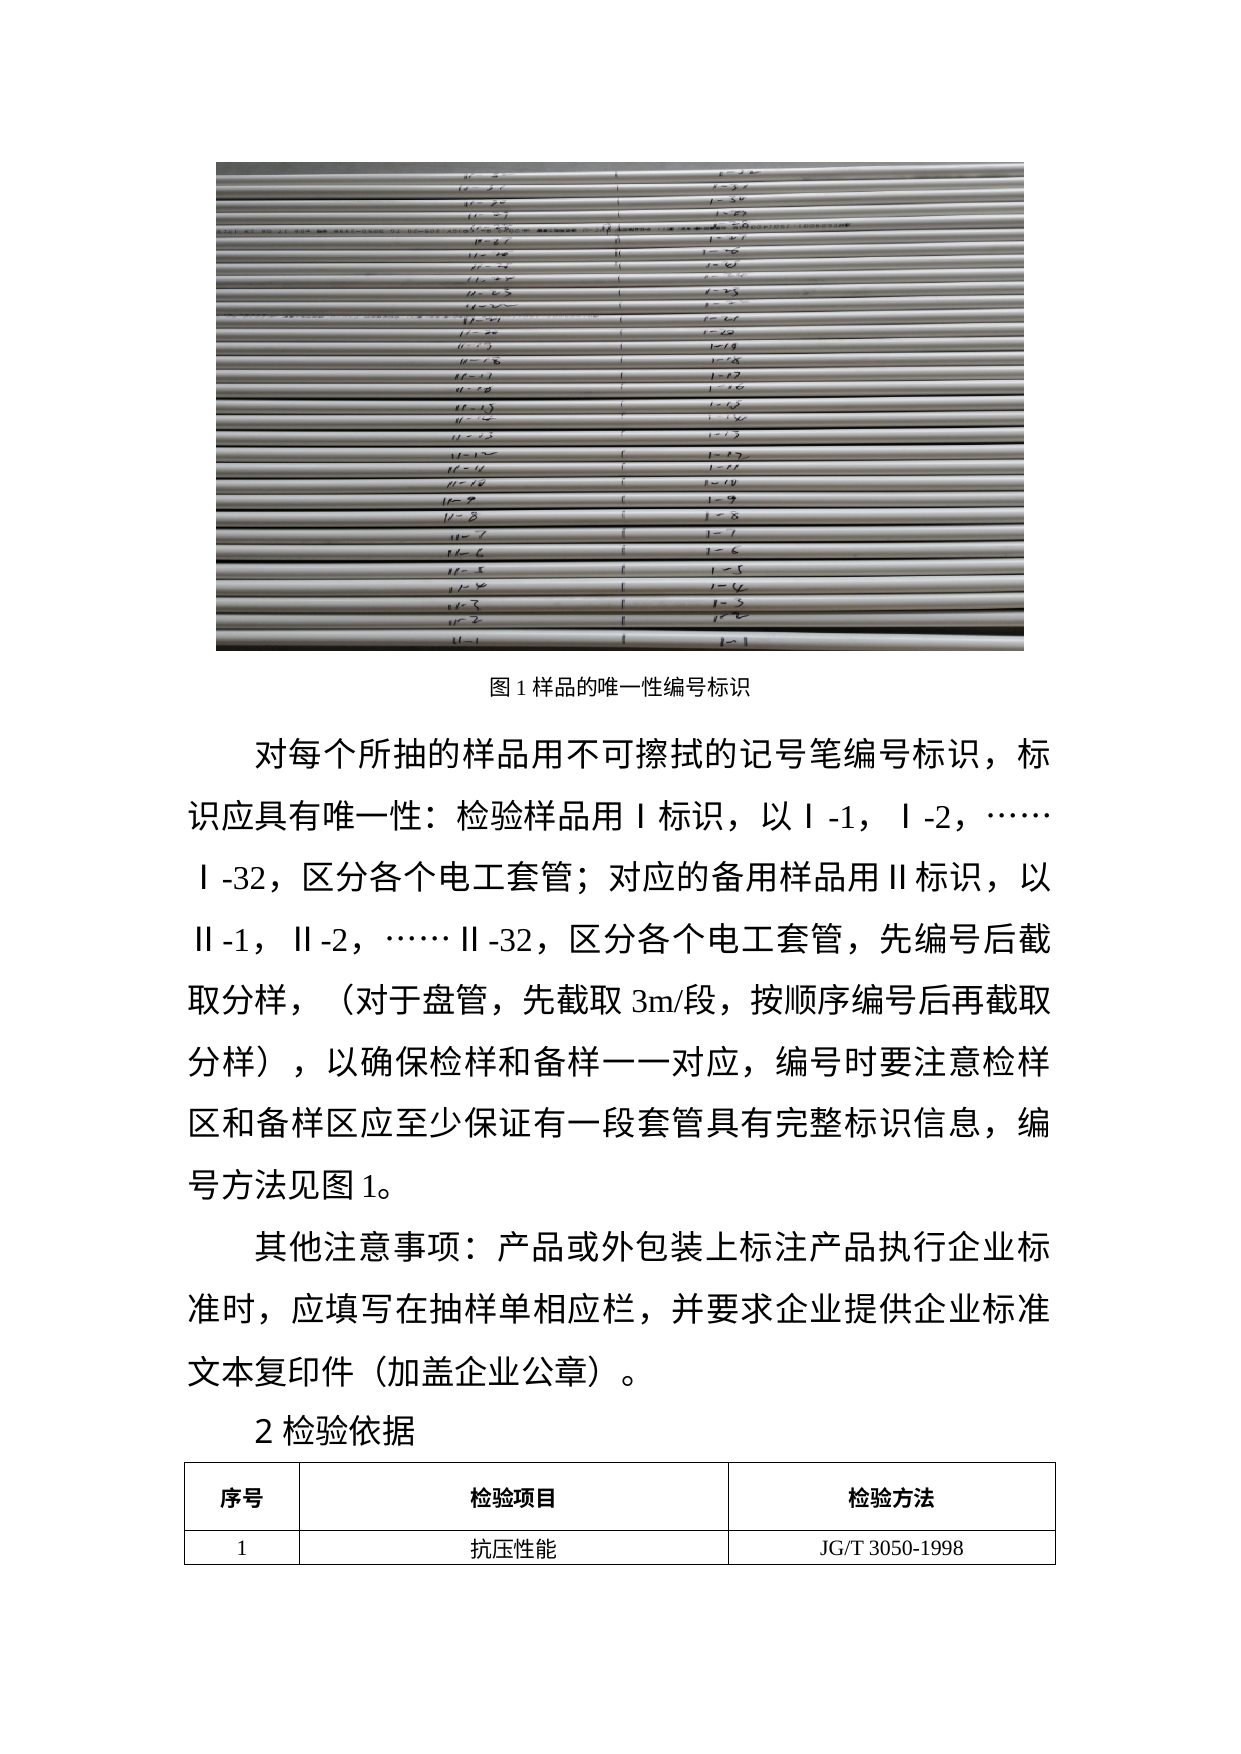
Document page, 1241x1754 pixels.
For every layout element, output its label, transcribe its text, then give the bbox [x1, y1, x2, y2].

table_cell 1 [185, 1531, 299, 1564]
text 对每个所抽的样品用不可擦拭的记号笔编号标识，标识应具有唯一性：检验样品用Ⅰ标识，以Ⅰ-1，Ⅰ-2，……Ⅰ-32，区分各个电工套管；对应的备用样品用Ⅱ标识，以Ⅱ-1，Ⅱ-2，……Ⅱ-32，区分各个电工套管，先编号后截取分样，（对于盘管，先截取3m/段，按顺序编号后再截取分样），以确保检样和备样一一对应，编号时要注意检样区和备样区应至少保证有一段套管具有完整标识信息，编号方法见图1。 [187, 718, 1053, 1209]
table_header 序号 [185, 1463, 299, 1530]
table_header 检验项目 [300, 1463, 728, 1530]
table_cell 抗压性能 [300, 1531, 728, 1564]
text 2 检验依据 [187, 1397, 1053, 1462]
table_header 检验方法 [729, 1463, 1055, 1530]
text 其他注意事项：产品或外包装上标注产品执行企业标准时，应填写在抽样单相应栏，并要求企业提供企业标准文本复印件（加盖企业公章）。 [187, 1209, 1053, 1397]
text 图1 样品的唯一性编号标识 [187, 670, 1053, 702]
table_cell JG/T 3050-1998 [729, 1531, 1055, 1564]
picture [216, 162, 1024, 651]
